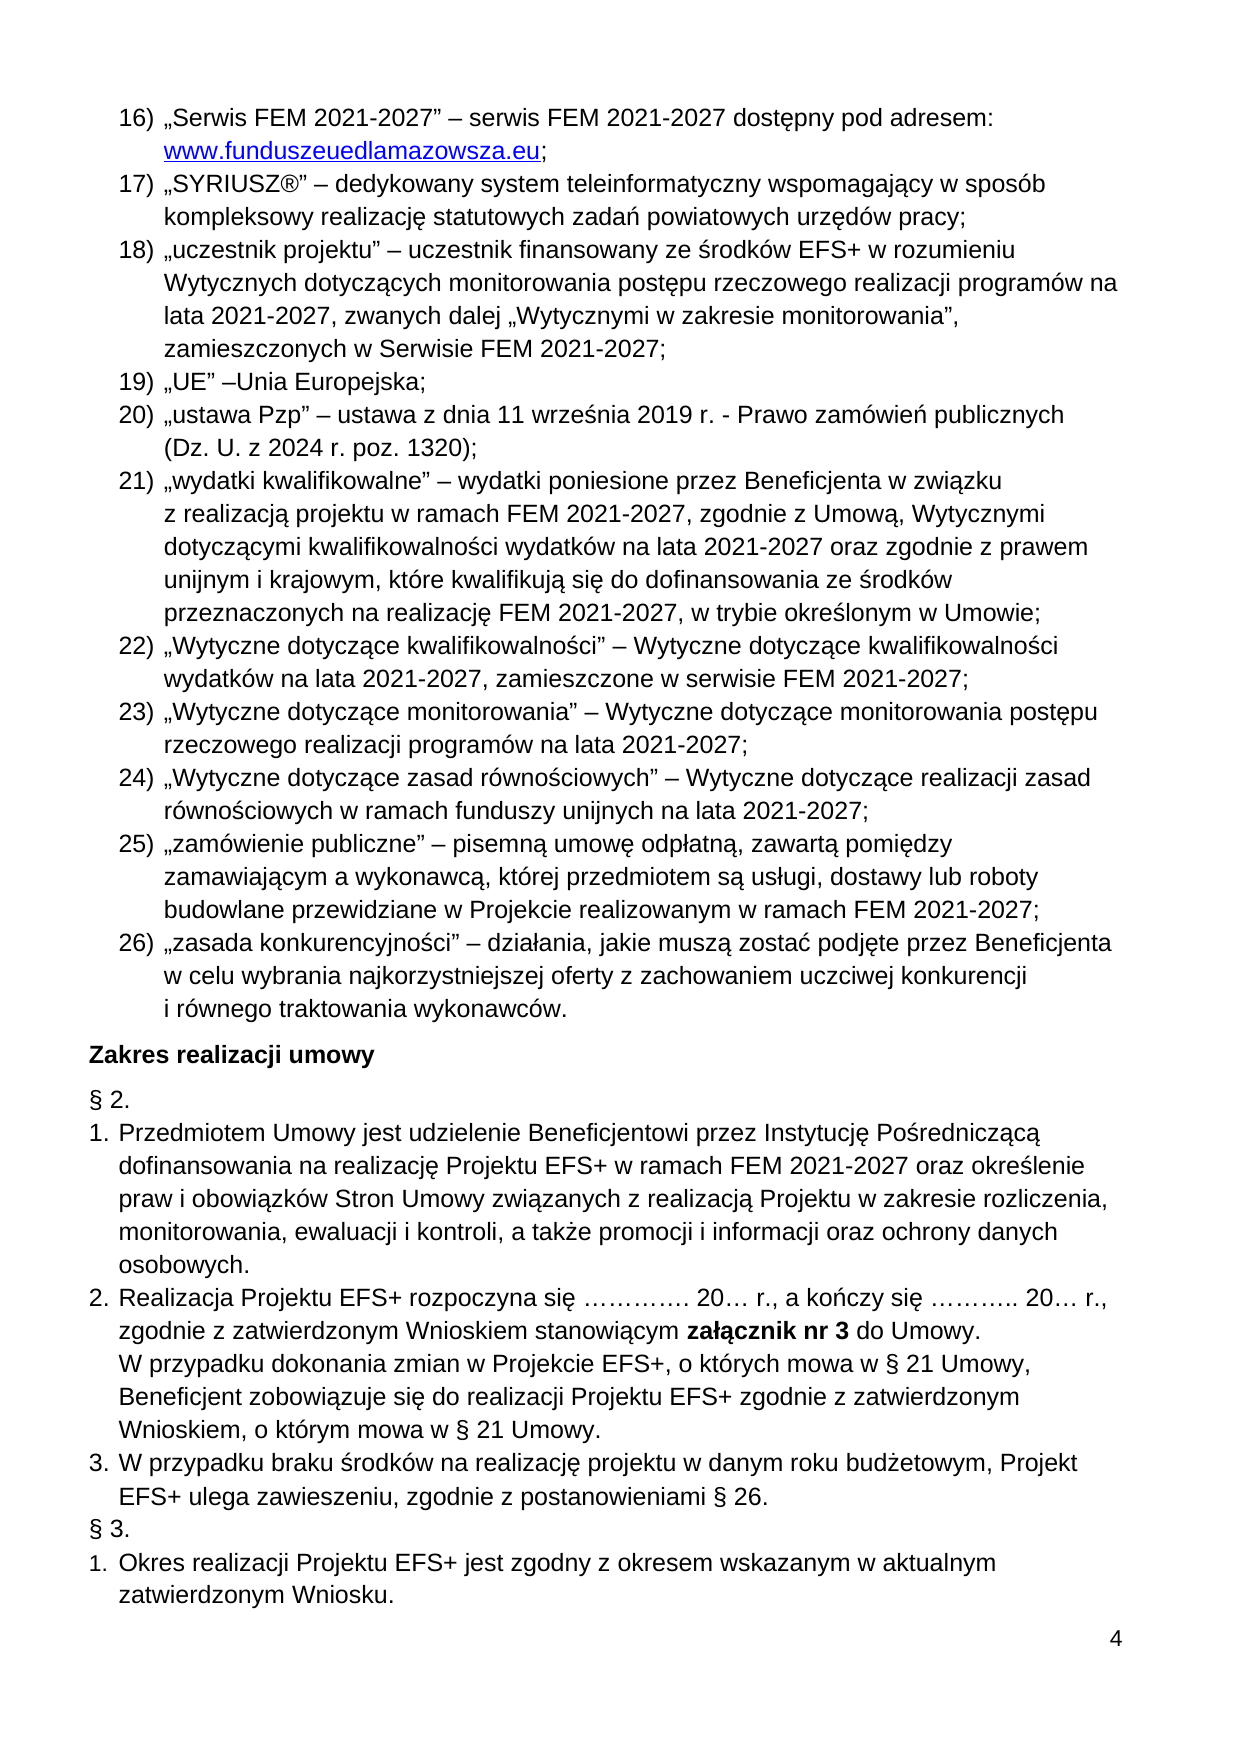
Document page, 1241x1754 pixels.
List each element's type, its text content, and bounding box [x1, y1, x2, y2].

list „Wytyczne dotyczące kwalifikowalności” – Wytyczne dotyczące kwalifikowalności wydatków na lata 2021-2027, zamieszczone w serwisie FEM 2021-2027; [118, 631, 1122, 693]
list Realizacja Projektu EFS+ rozpoczyna się …………. 20… r., a kończy się ……….. 20… r., zgodnie z zatwierdzonym Wnioskiem stanowiącym załącznik nr 3 do Umowy. W przypadku dokonania zmian w Projekcie EFS+, o których mowa w § 21 Umowy, Beneficjent zobowiązuje się do realizacji Projektu EFS+ zgodnie z zatwierdzonym Wnioskiem, o którym mowa w § 21 Umowy. [89, 1283, 1122, 1444]
subtitle Zakres realizacji umowy [89, 1040, 1122, 1068]
list W przypadku braku środków na realizację projektu w danym roku budżetowym, Projekt EFS+ ulega zawieszeniu, zgodnie z postanowieniami § 26. [89, 1448, 1122, 1510]
subtitle § 3. [89, 1514, 1122, 1543]
subtitle § 2. [89, 1085, 1122, 1114]
list Przedmiotem Umowy jest udzielenie Beneficjentowi przez Instytucję Pośredniczącą dofinansowania na realizację Projektu EFS+ w ramach FEM 2021-2027 oraz określenie praw i obowiązków Stron Umowy związanych z realizacją Projektu w zakresie rozliczenia, monitorowania, ewaluacji i kontroli, a także promocji i informacji oraz ochrony danych osobowych. [89, 1118, 1122, 1279]
list „Wytyczne dotyczące monitorowania” – Wytyczne dotyczące monitorowania postępu rzeczowego realizacji programów na lata 2021-2027; [118, 697, 1122, 759]
list „uczestnik projektu” – uczestnik finansowany ze środków EFS+ w rozumieniu Wytycznych dotyczących monitorowania postępu rzeczowego realizacji programów na lata 2021-2027, zwanych dalej „Wytycznymi w zakresie monitorowania”, zamieszczonych w Serwisie FEM 2021-2027; [118, 235, 1122, 362]
list „zamówienie publiczne” – pisemną umowę odpłatną, zawartą pomiędzy zamawiającym a wykonawcą, której przedmiotem są usługi, dostawy lub roboty budowlane przewidziane w Projekcie realizowanym w ramach FEM 2021-2027; [118, 829, 1122, 924]
list „wydatki kwalifikowalne” – wydatki poniesione przez Beneficjenta w związku z realizacją projektu w ramach FEM 2021-2027, zgodnie z Umową, Wytycznymi dotyczącymi kwalifikowalności wydatków na lata 2021-2027 oraz zgodnie z prawem unijnym i krajowym, które kwalifikują się do dofinansowania ze środków przeznaczonych na realizację FEM 2021-2027, w trybie określonym w Umowie; [118, 466, 1122, 627]
list „SYRIUSZ®” – dedykowany system teleinformatyczny wspomagający w sposób kompleksowy realizację statutowych zadań powiatowych urzędów pracy; [118, 169, 1122, 230]
list „ustawa Pzp” – ustawa z dnia 11 września 2019 r. - Prawo zamówień publicznych (Dz. U. z 2024 r. poz. 1320); [118, 400, 1122, 462]
list „UE” –Unia Europejska; [118, 367, 1122, 396]
list „zasada konkurencyjności” – działania, jakie muszą zostać podjęte przez Beneficjenta w celu wybrania najkorzystniejszej oferty z zachowaniem uczciwej konkurencji i równego traktowania wykonawców. [118, 928, 1122, 1023]
list „Wytyczne dotyczące zasad równościowych” – Wytyczne dotyczące realizacji zasad równościowych w ramach funduszy unijnych na lata 2021-2027; [118, 763, 1122, 825]
list „Serwis FEM 2021-2027” – serwis FEM 2021-2027 dostępny pod adresem: www.funduszeuedlamazowsza.eu; [118, 103, 1122, 164]
list Okres realizacji Projektu EFS+ jest zgodny z okresem wskazanym w aktualnym zatwierdzonym Wniosku. [89, 1547, 1122, 1609]
